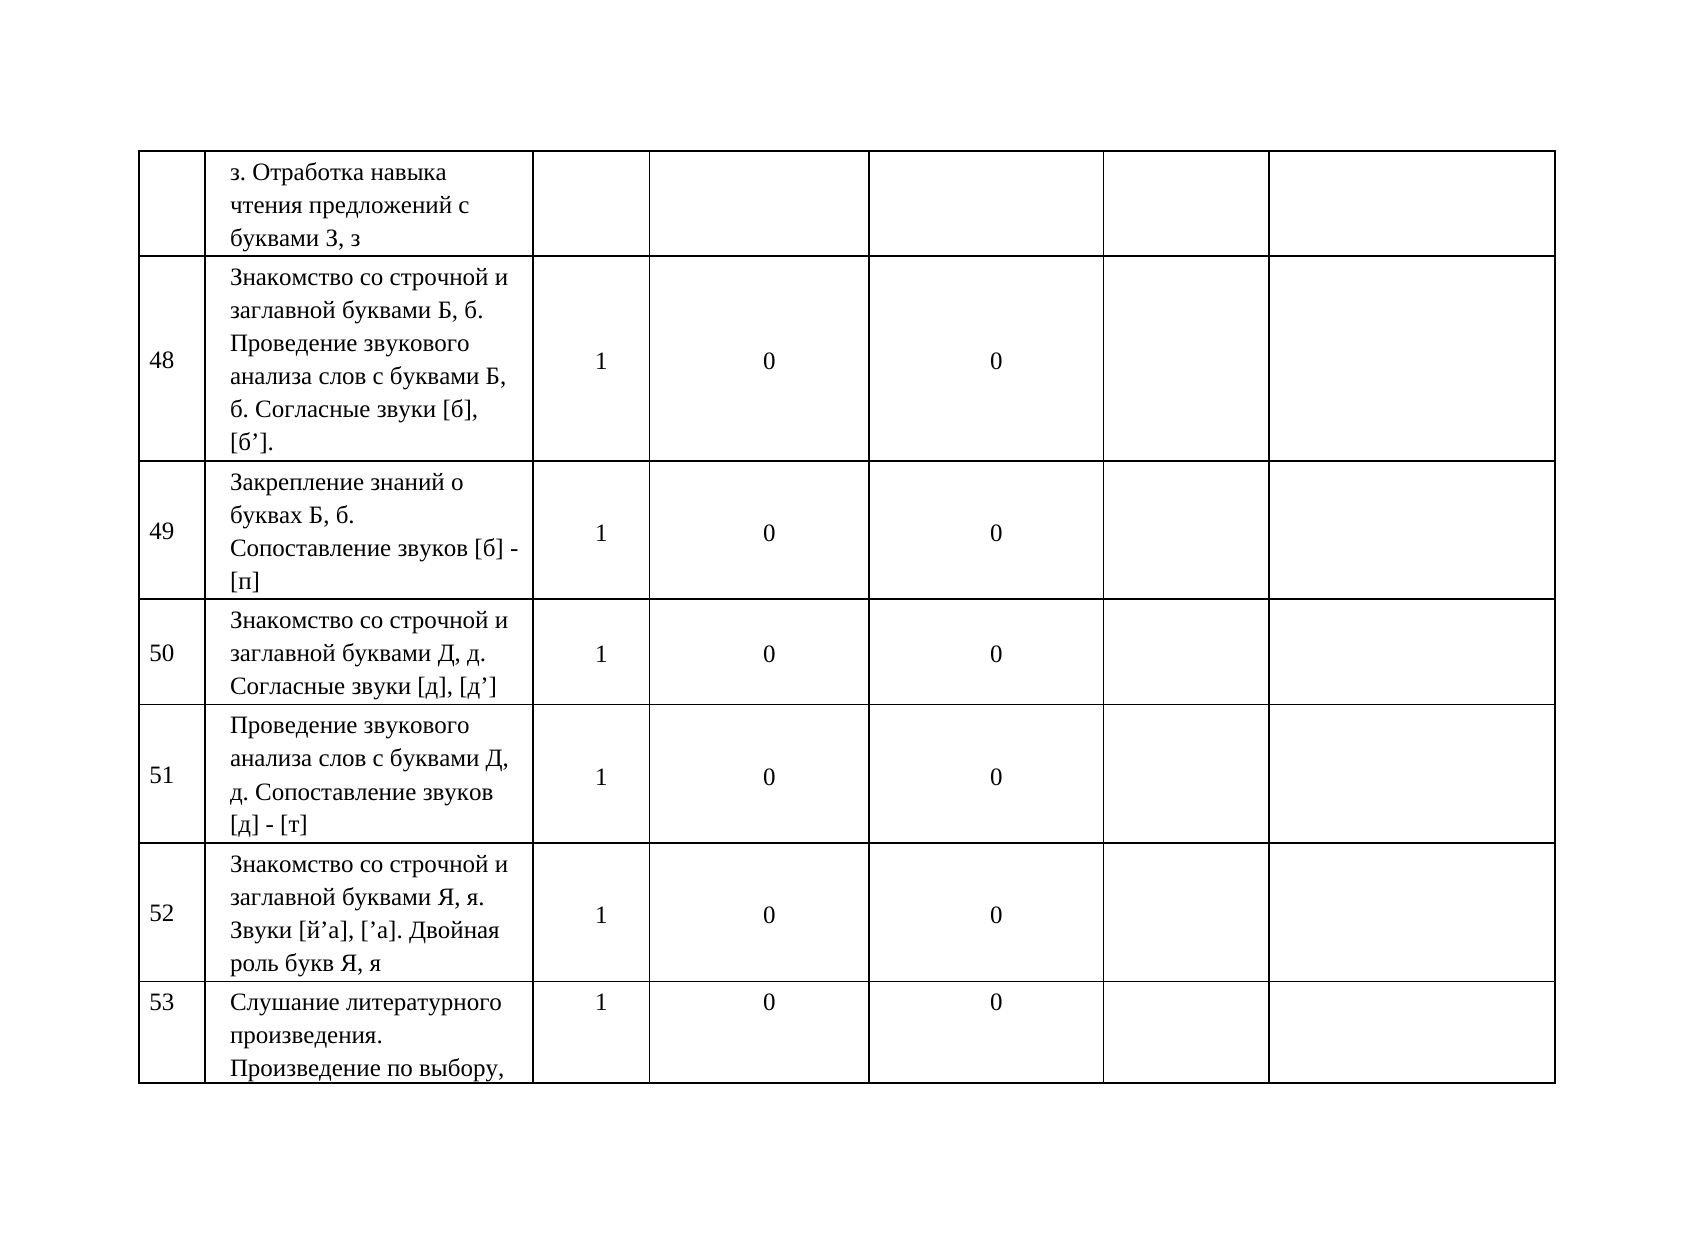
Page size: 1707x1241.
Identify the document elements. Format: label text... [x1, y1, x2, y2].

table_cell 1 [534, 982, 649, 1082]
table_cell [1104, 257, 1268, 460]
table_cell Знакомство со строчной и заглавной буквами Я, я. Звуки [й’а], [’а]. Двойная роль букв Я, я [206, 844, 532, 981]
table_cell [1270, 600, 1554, 704]
table_cell 0 [650, 257, 868, 460]
table_cell 0 [650, 705, 868, 842]
table_cell [1270, 705, 1554, 842]
table_cell 51 [140, 705, 204, 842]
table_cell [1104, 600, 1268, 704]
table_cell 52 [140, 844, 204, 981]
table_cell 47 [140, 152, 204, 255]
table_cell [1104, 152, 1268, 255]
table_cell [1104, 705, 1268, 842]
table_cell 1 [534, 600, 649, 704]
table_cell 0 [870, 982, 1103, 1082]
table_cell [1104, 462, 1268, 598]
table_cell 1 [534, 705, 649, 842]
table_cell 0 [650, 600, 868, 704]
table_cell 0 [870, 257, 1103, 460]
table_cell [1104, 844, 1268, 981]
table_cell 1 [534, 257, 649, 460]
table_cell 48 [140, 257, 204, 460]
table_cell 0 [650, 152, 868, 255]
table_cell [1104, 982, 1268, 1082]
table_cell 0 [870, 844, 1103, 981]
table_cell 53 [140, 982, 204, 1082]
table_cell 1 [534, 462, 649, 598]
table_cell 0 [870, 462, 1103, 598]
table_cell Знакомство со строчной и заглавной буквами Д, д. Согласные звуки [д], [д’] [206, 600, 532, 704]
table_cell Закрепление знаний о буквах Б, б. Сопоставление звуков [б] - [п] [206, 462, 532, 598]
table_cell 1 [534, 152, 649, 255]
table_cell 0 [650, 982, 868, 1082]
table_cell 0 [650, 462, 868, 598]
table_cell Знакомство со строчной и заглавной буквами Б, б. Проведение звукового анализа слов с буквами Б, б. Согласные звуки [б], [б’]. [206, 257, 532, 460]
table_cell [1270, 462, 1554, 598]
table_cell [1270, 844, 1554, 981]
table_cell 1 [534, 844, 649, 981]
table_cell 0 [870, 600, 1103, 704]
table_cell 49 [140, 462, 204, 598]
table_cell 50 [140, 600, 204, 704]
table_cell [1270, 257, 1554, 460]
table_cell 0 [870, 152, 1103, 255]
table_cell 0 [870, 705, 1103, 842]
table_cell [1270, 152, 1554, 255]
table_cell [206, 152, 532, 255]
table_cell Проведение звукового анализа слов с буквами Д, д. Сопоставление звуков [д] - [т] [206, 705, 532, 842]
table_cell 0 [650, 844, 868, 981]
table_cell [206, 982, 532, 1082]
table_cell [1270, 982, 1554, 1082]
